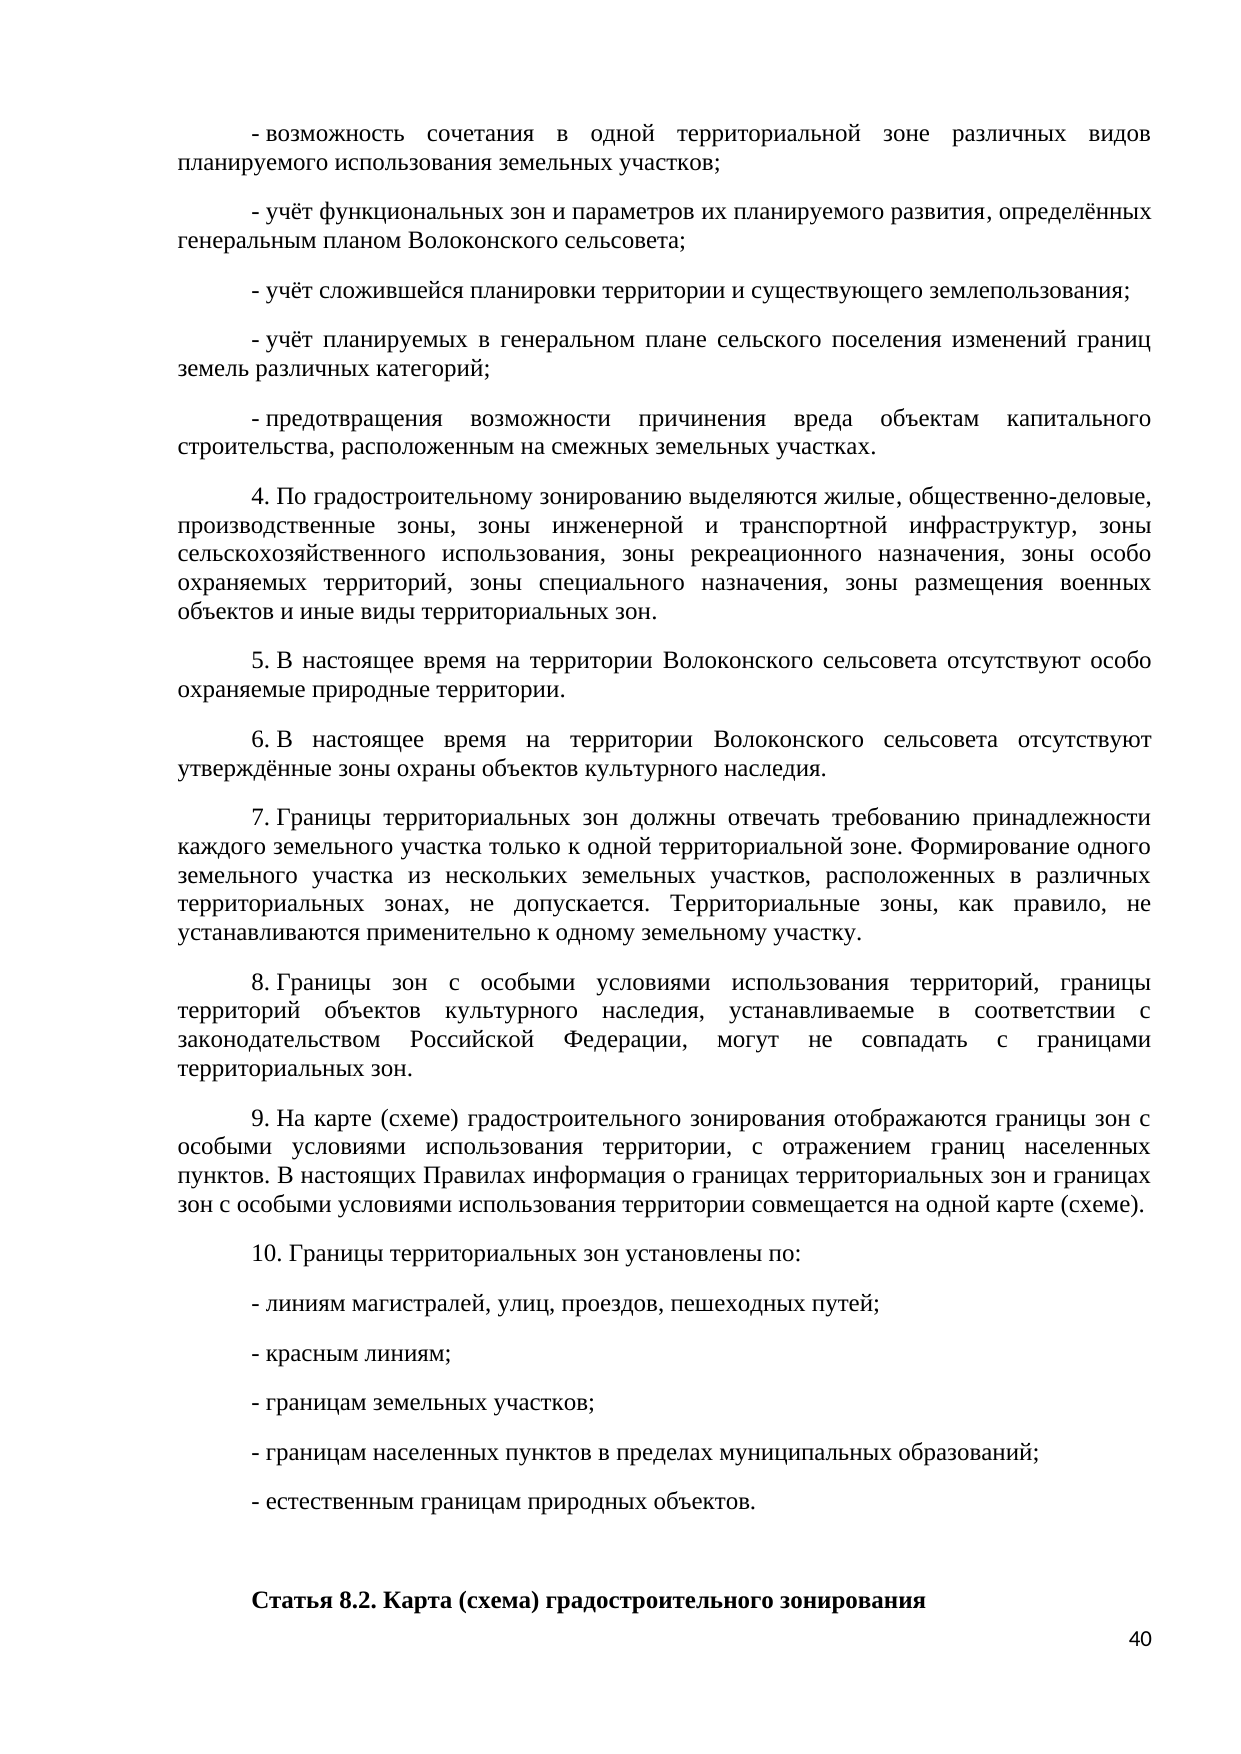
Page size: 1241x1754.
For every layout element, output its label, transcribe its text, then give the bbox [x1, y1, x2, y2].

text - границам населенных пунктов в пределах муниципальных образований; [177, 1437, 1152, 1466]
text 8. Границы зон с особыми условиями использования территорий, границы территорий объектов культурного наследия, устанавливаемые в соответствии с законодательством Российской Федерации, могут не совпадать с границами территориальных зон. [177, 967, 1152, 1082]
text - естественным границам природных объектов. [177, 1486, 1152, 1515]
text - границам земельных участков; [177, 1387, 1152, 1416]
text - линиям магистралей, улиц, проездов, пешеходных путей; [177, 1288, 1152, 1317]
text 7. Границы территориальных зон должны отвечать требованию принадлежности каждого земельного участка только к одной территориальной зоне. Формирование одного земельного участка из нескольких земельных участков, расположенных в различных территориальных зонах, не допускается. Территориальные зоны, как правило, не устанавливаются применительно к одному земельному участку. [177, 802, 1152, 946]
text - учёт сложившейся планировки территории и существующего землепользования; [177, 275, 1152, 303]
text - учёт планируемых в генеральном плане сельского поселения изменений границ земель различных категорий; [177, 324, 1152, 382]
text 10. Границы территориальных зон установлены по: [177, 1238, 1152, 1267]
text - красным линиям; [177, 1338, 1152, 1366]
text 4. По градостроительному зонированию выделяются жилые, общественно-деловые, производственные зоны, зоны инженерной и транспортной инфраструктур, зоны сельскохозяйственного использования, зоны рекреационного назначения, зоны особо охраняемых территорий, зоны специального назначения, зоны размещения военных объектов и иные виды территориальных зон. [177, 481, 1152, 625]
text - учёт функциональных зон и параметров их планируемого развития, определённых генеральным планом Волоконского сельсовета; [177, 196, 1152, 254]
text 5. В настоящее время на территории Волоконского сельсовета отсутствуют особо охраняемые природные территории. [177, 646, 1152, 703]
text 9. На карте (схеме) градостроительного зонирования отображаются границы зон с особыми условиями использования территории, с отражением границ населенных пунктов. В настоящих Правилах информация о границах территориальных зон и границах зон с особыми условиями использования территории совмещается на одной карте (схеме). [177, 1103, 1152, 1218]
text - предотвращения возможности причинения вреда объектам капитального строительства, расположенным на смежных земельных участках. [177, 403, 1152, 460]
text 6. В настоящее время на территории Волоконского сельсовета отсутствуют утверждённые зоны охраны объектов культурного наследия. [177, 724, 1152, 781]
text - возможность сочетания в одной территориальной зоне различных видов планируемого использования земельных участков; [177, 118, 1152, 176]
text Статья 8.2. Карта (схема) градостроительного зонирования [177, 1586, 1152, 1614]
